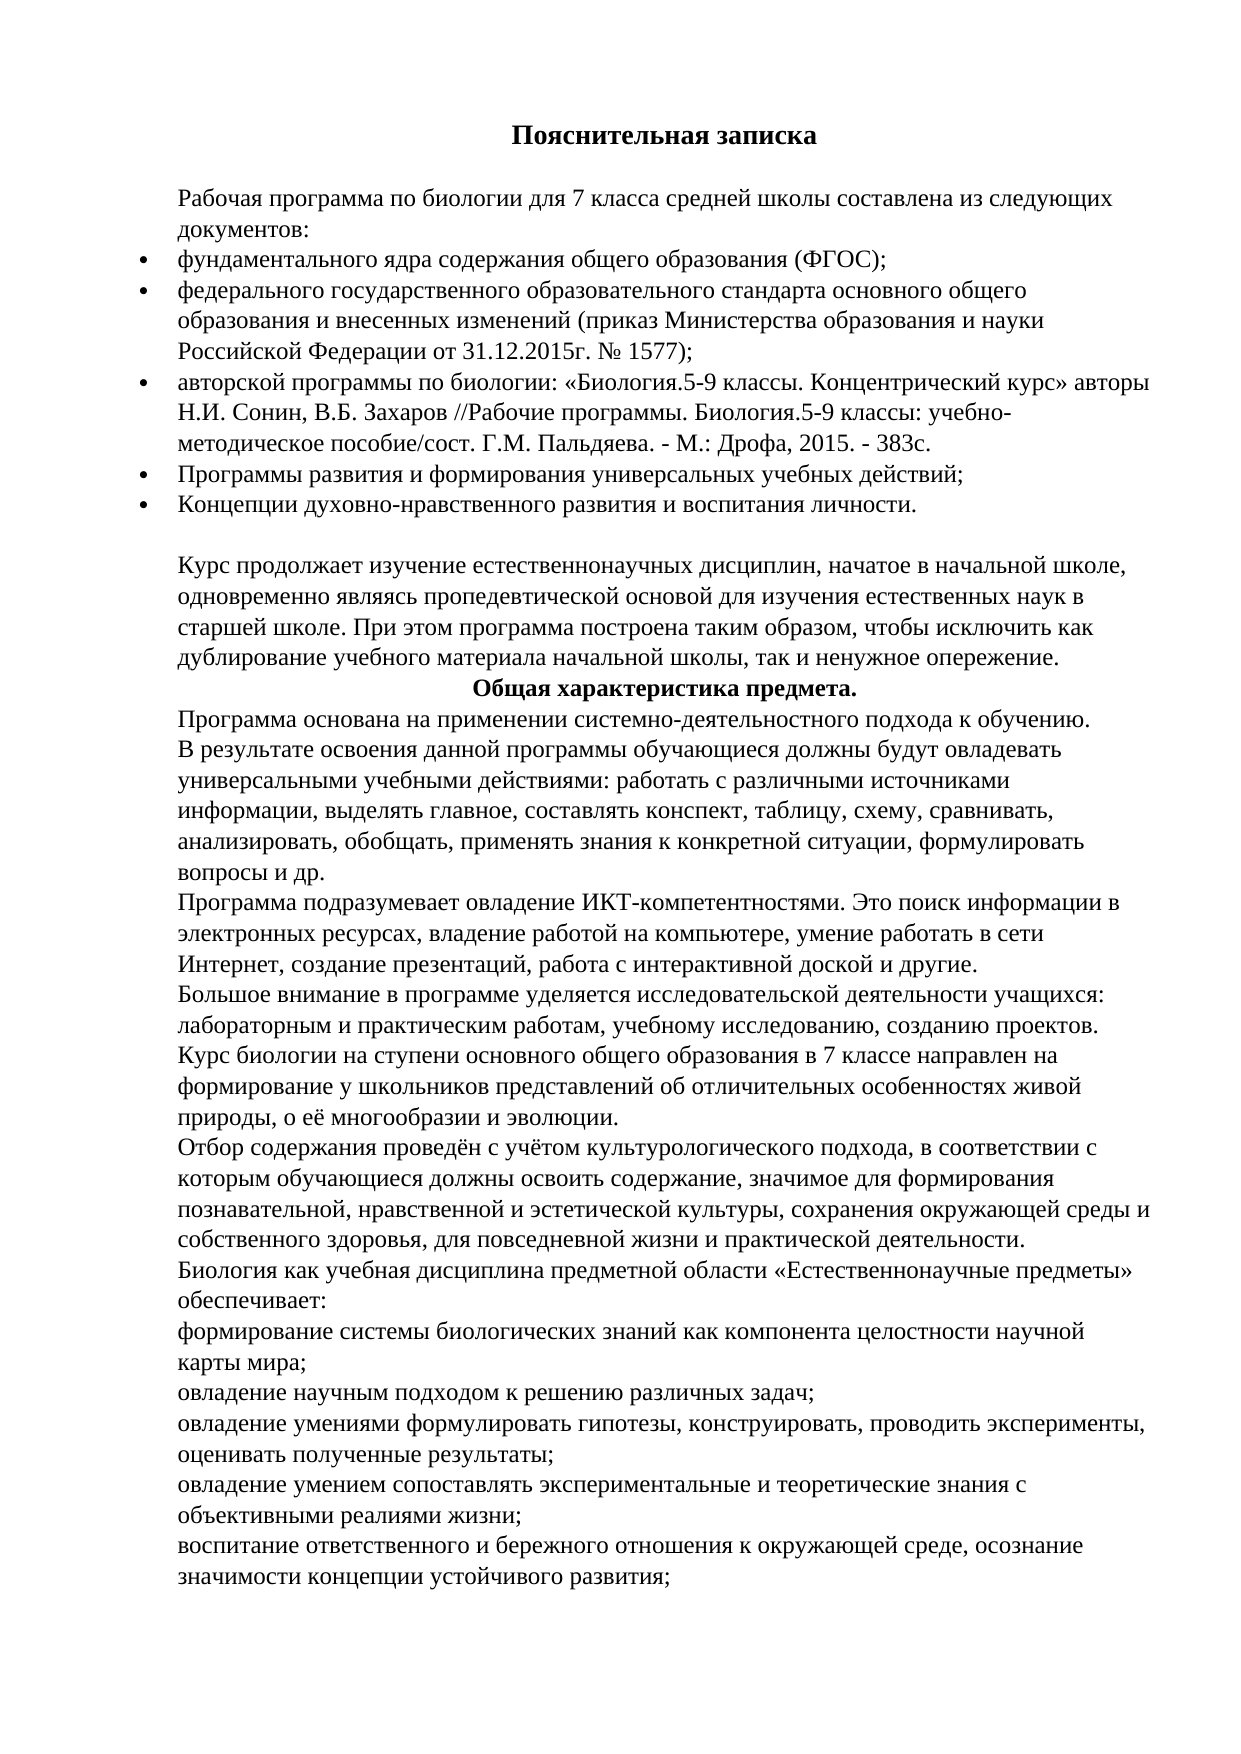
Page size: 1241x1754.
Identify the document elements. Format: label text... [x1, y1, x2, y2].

text Программа основана на применении системно-деятельностного подхода к обучению. [177, 702, 1152, 732]
text Программа подразумевает овладение ИКТ-компетентностями. Это поиск информации в электронных ресурсах, владение работой на компьютере, умение работать в сети Интернет, создание презентаций, работа с интерактивной доской и другие. [177, 886, 1152, 977]
text овладение умениями формулировать гипотезы, конструировать, проводить эксперименты, оценивать полученные результаты; [177, 1406, 1152, 1467]
text овладение научным подходом к решению различных задач; [177, 1376, 1152, 1406]
text Курс продолжает изучение естественнонаучных дисциплин, начатое в начальной школе, одновременно являясь пропедевтической основой для изучения естественных наук в старшей школе. При этом программа построена таким образом, чтобы исключить как дублирование учебного материала начальной школы, так и ненужное опережение. [177, 549, 1152, 671]
text овладение умением сопоставлять экспериментальные и теоретические знания с объективными реалиями жизни; [177, 1467, 1152, 1529]
list федерального государственного образовательного стандарта основного общего образования и внесенных изменений (приказ Министерства образования и науки Российской Федерации от 31.12.2015г. № 1577); [140, 273, 1152, 365]
list Программы развития и формирования универсальных учебных действий; [140, 457, 1152, 487]
text Курс биологии на ступени основного общего образования в 7 классе направлен на формирование у школьников представлений об отличительных особенностях живой природы, о её многообразии и эволюции. [177, 1039, 1152, 1131]
text Отбор содержания проведён с учётом культурологического подхода, в соответствии с которым обучающиеся должны освоить содержание, значимое для формирования познавательной, нравственной и эстетической культуры, сохранения окружающей среды и собственного здоровья, для повседневной жизни и практической деятельности. [177, 1131, 1152, 1253]
text Биология как учебная дисциплина предметной области «Естественнонаучные предметы» обеспечивает: [177, 1253, 1152, 1314]
text В результате освоения данной программы обучающиеся должны будут овладевать универсальными учебными действиями: работать с различными источниками информации, выделять главное, составлять конспект, таблицу, схему, сравнивать, анализировать, обобщать, применять знания к конкретной ситуации, формулировать вопросы и др. [177, 732, 1152, 886]
list Концепции духовно-нравственного развития и воспитания личности. [140, 487, 1152, 518]
text Рабочая программа по биологии для 7 класса средней школы составлена из следующих документов: [177, 181, 1152, 242]
list авторской программы по биологии: «Биология.5-9 классы. Концентрический курс» авторы Н.И. Сонин, В.Б. Захаров //Рабочие программы. Биология.5-9 классы: учебно-методическое пособие/сост. Г.М. Пальдяева. - М.: Дрофа, 2015. - 383с. [140, 365, 1152, 457]
text воспитание ответственного и бережного отношения к окружающей среде, осознание значимости концепции устойчивого развития; [177, 1529, 1152, 1590]
text Общая характеристика предмета. [177, 671, 1152, 702]
text Пояснительная записка [177, 118, 1152, 151]
text формирование системы биологических знаний как компонента целостности научной карты мира; [177, 1314, 1152, 1376]
text Большое внимание в программе уделяется исследовательской деятельности учащихся: лабораторным и практическим работам, учебному исследованию, созданию проектов. [177, 977, 1152, 1039]
list фундаментального ядра содержания общего образования (ФГОС); [140, 242, 1152, 273]
